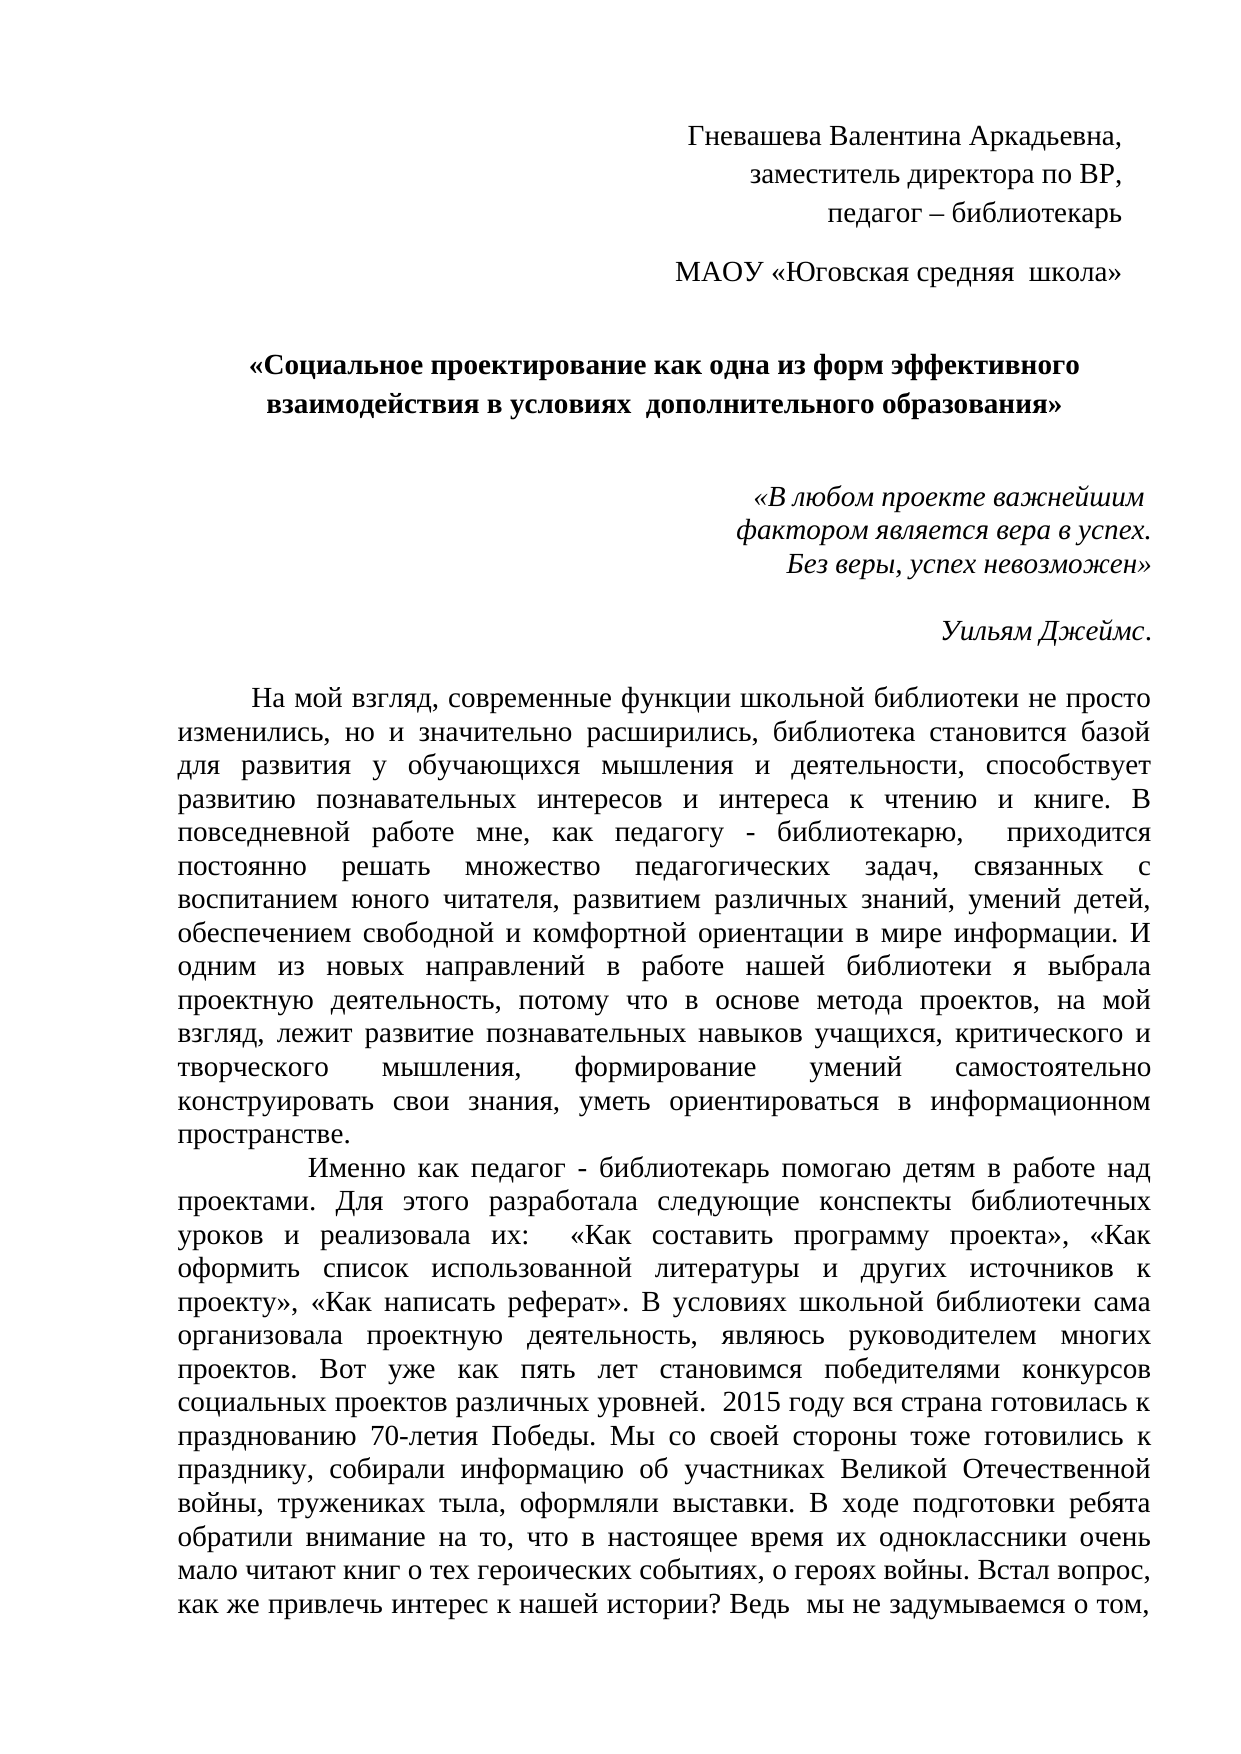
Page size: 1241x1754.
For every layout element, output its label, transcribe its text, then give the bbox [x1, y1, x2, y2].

text Гневашева Валентина Аркадьевна, заместитель директора по ВР, педагог – библиотекарь [620, 118, 1122, 229]
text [177, 1150, 1152, 1619]
text «В любом проекте важнейшим фактором является вера в успех. Без веры, успех невозможен» Уильям Джеймс. [177, 479, 1152, 647]
text На мой взгляд, современные функции школьной библиотеки не просто изменились, но и значительно расширились, библиотека становится базой для развития у обучающихся мышления и деятельности, способствует развитию познавательных интересов и интереса к чтению и книге. В повседневной работе мне, как педагогу - библиотекарю, приходится постоянно решать множество педагогических задач, связанных с воспитанием юного читателя, развитием различных знаний, умений детей, обеспечением свободной и комфортной ориентации в мире информации. И одним из новых направлений в работе нашей библиотеки я выбрала проектную деятельность, потому что в основе метода проектов, на мой взгляд, лежит развитие познавательных навыков учащихся, критического и творческого мышления, формирование умений самостоятельно конструировать свои знания, уметь ориентироваться в информационном пространстве. [177, 680, 1152, 1150]
text «Социальное проектирование как одна из форм эффективного взаимодействия в условиях дополнительного образования» [177, 347, 1152, 419]
text МАОУ «Юговская средняя школа» [620, 254, 1122, 288]
